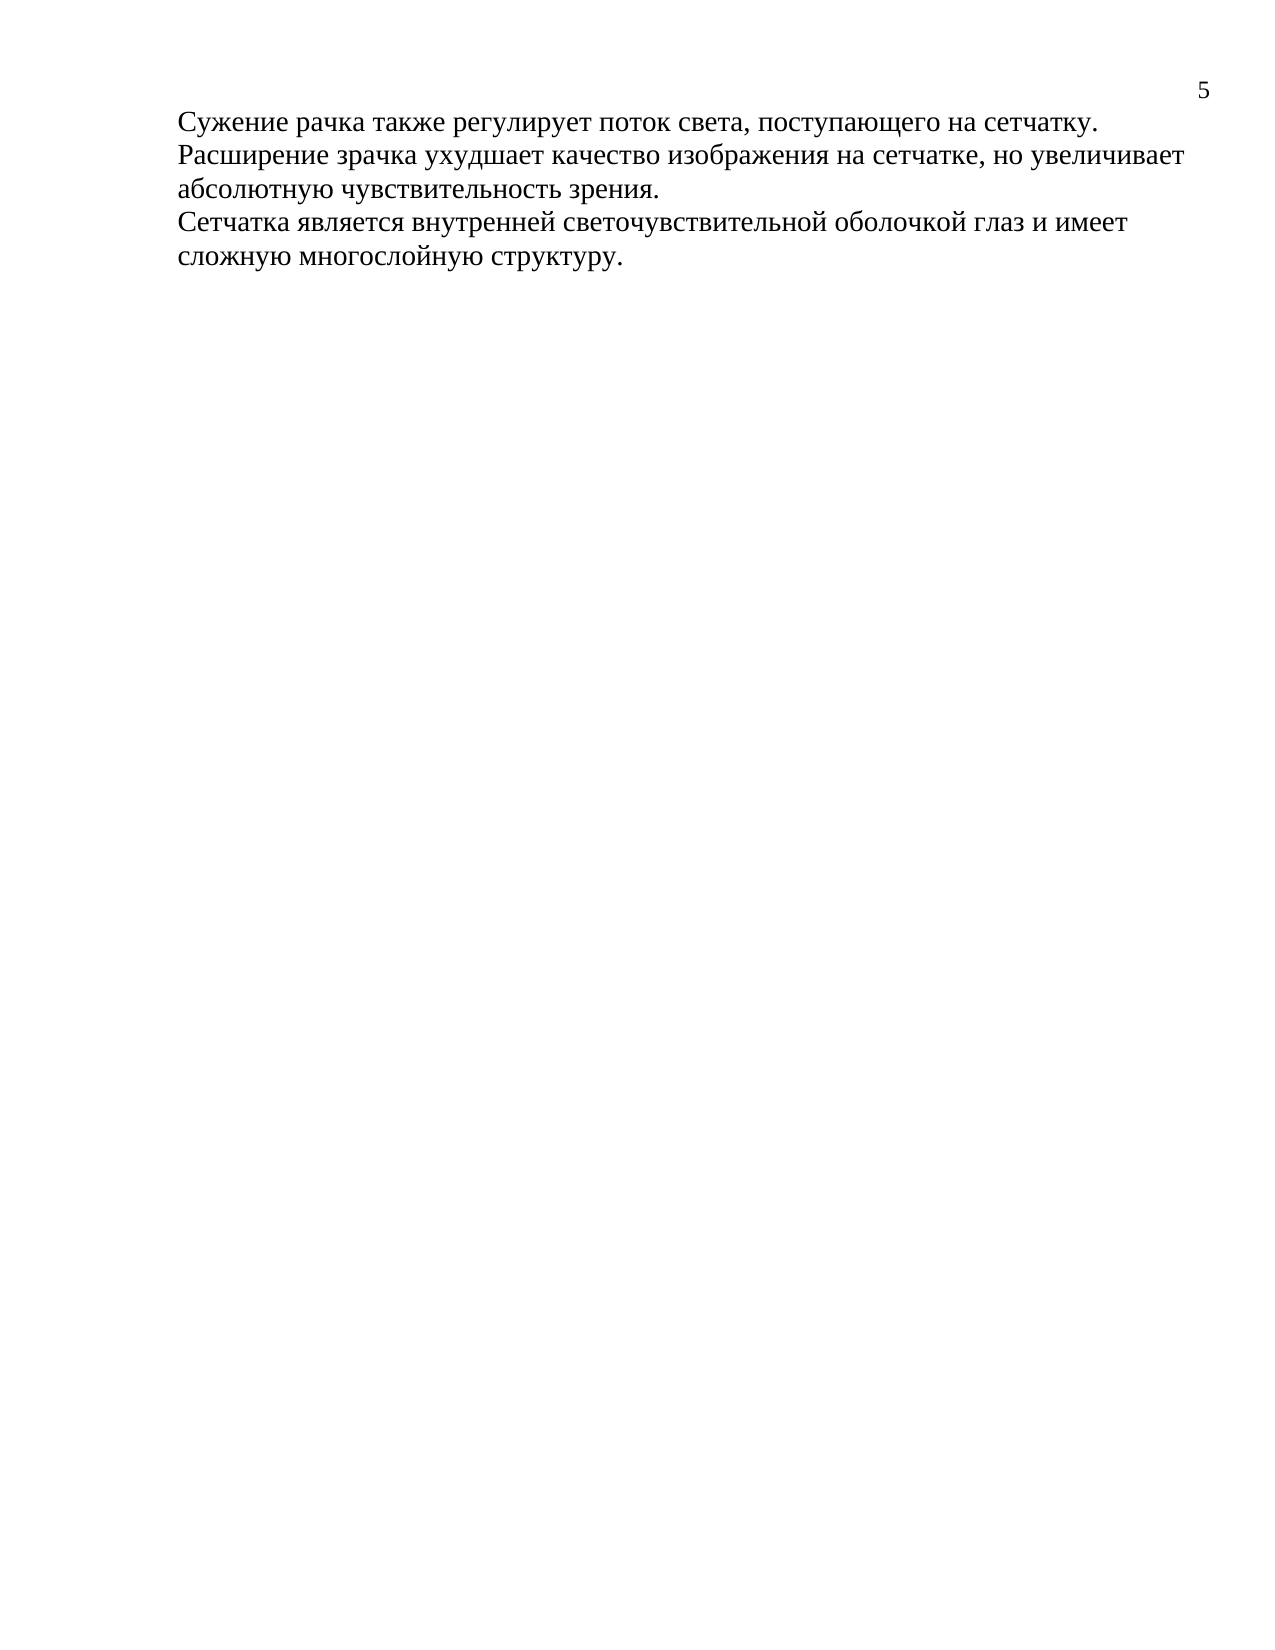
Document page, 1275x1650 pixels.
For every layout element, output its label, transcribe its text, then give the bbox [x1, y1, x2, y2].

text Сужение рачка также регулирует поток света, поступающего на сетчатку. Расширение зрачка ухудшает качество изображения на сетчатке, но увеличивает абсолютную чувствительность зрения. [177, 104, 1210, 204]
text Сетчатка является внутренней светочувствительной оболочкой глаз и имеет сложную многослойную структуру. [177, 204, 1210, 271]
